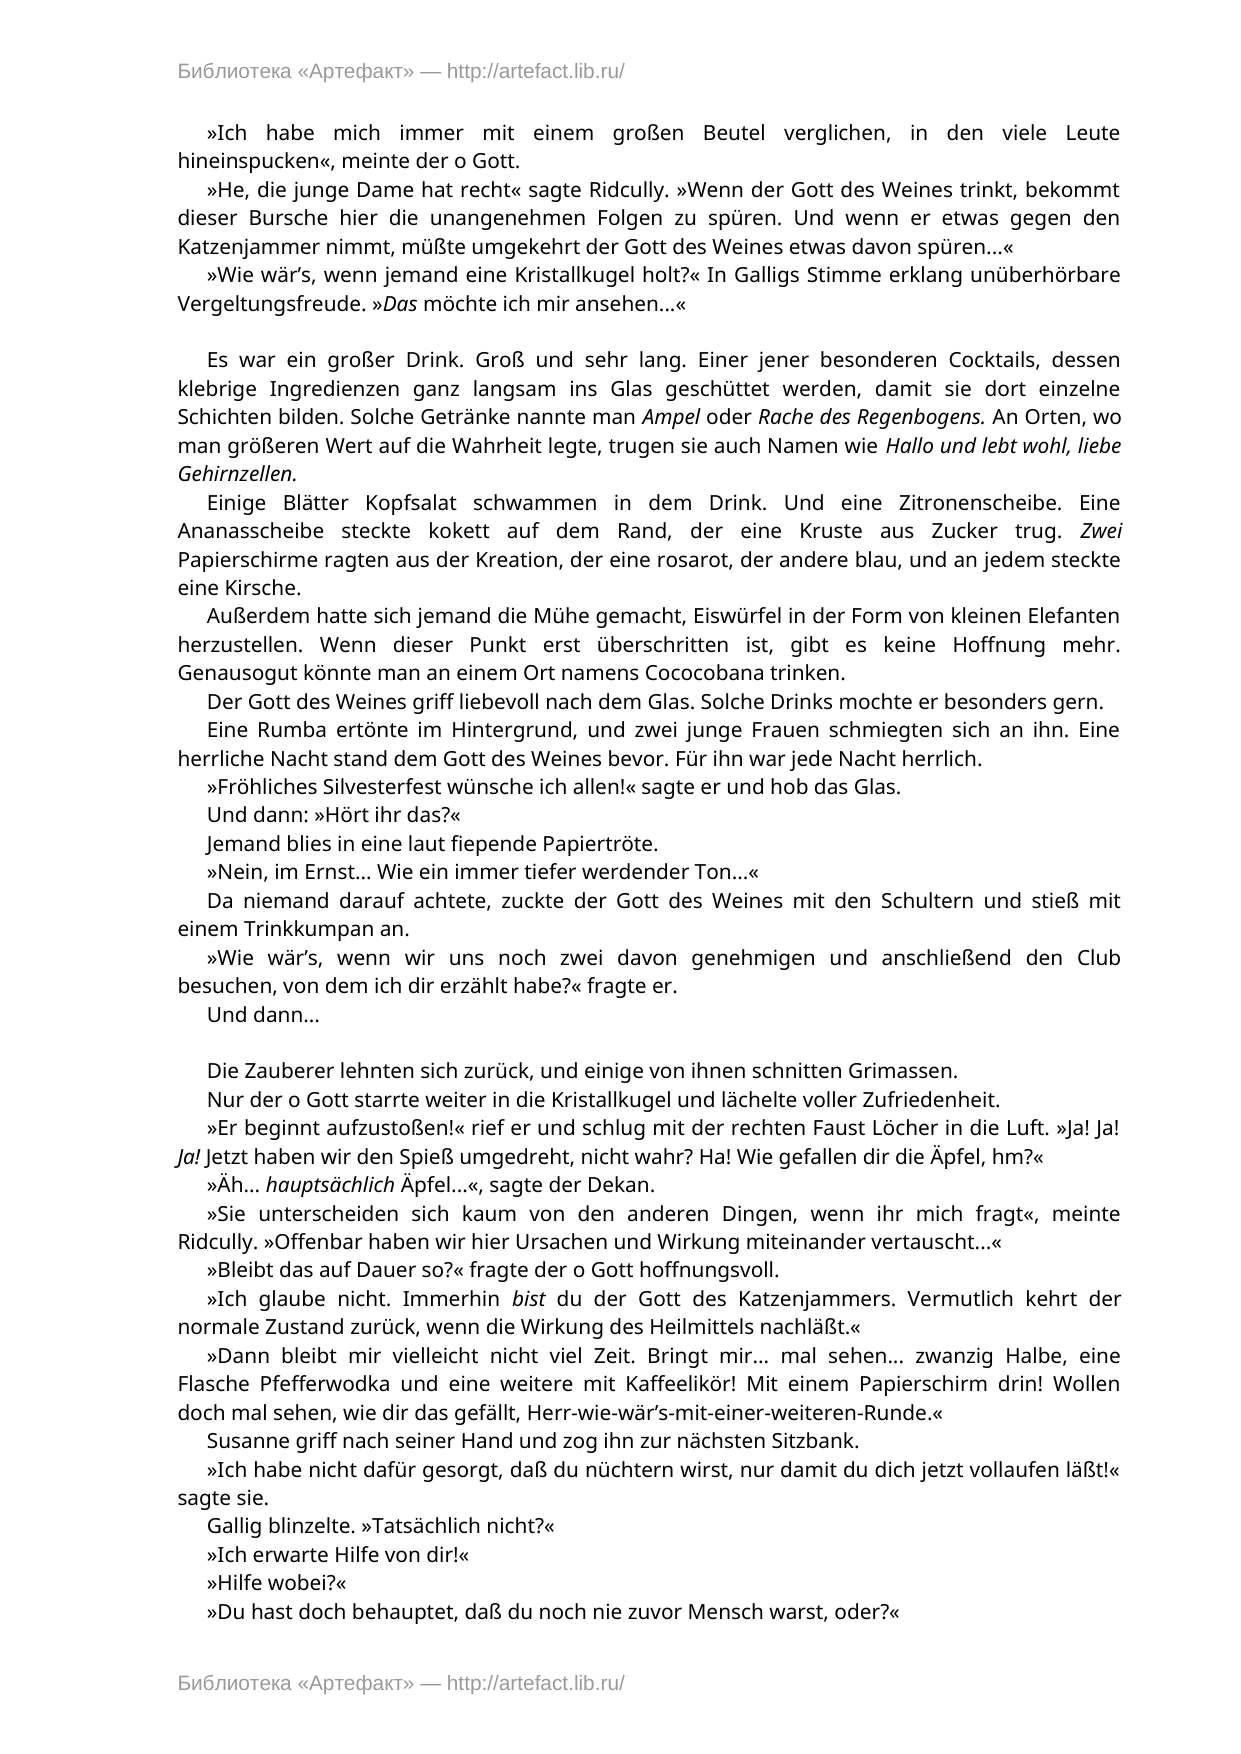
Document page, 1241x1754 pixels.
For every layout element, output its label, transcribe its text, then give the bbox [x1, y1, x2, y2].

text »He, die junge Dame hat recht« sagte Ridcully. »Wenn der Gott des Weines trinkt, bekommt dieser Bursche hier die unangenehmen Folgen zu spüren. Und wenn er etwas gegen den Katzenjammer nimmt, müßte umgekehrt der Gott des Weines etwas davon spüren...« [177, 175, 1122, 260]
text Die Zauberer lehnten sich zurück, und einige von ihnen schnitten Grimassen. [177, 1057, 1122, 1085]
text Der Gott des Weines griff liebevoll nach dem Glas. Solche Drinks mochte er besonders gern. [177, 687, 1122, 715]
text Es war ein großer Drink. Groß und sehr lang. Einer jener besonderen Cocktails, dessen klebrige Ingredienzen ganz langsam ins Glas geschüttet werden, damit sie dort einzelne Schichten bilden. Solche Getränke nannte man Ampel oder Rache des Regenbogens. An Orten, wo man größeren Wert auf die Wahrheit legte, trugen sie auch Namen wie Hallo und lebt wohl, liebe Gehirnzellen. [177, 346, 1122, 488]
text »Nein, im Ernst... Wie ein immer tiefer werdender Ton...« [177, 857, 1122, 886]
text »Dann bleibt mir vielleicht nicht viel Zeit. Bringt mir... mal sehen... zwanzig Halbe, eine Flasche Pfefferwodka und eine weitere mit Kaffeelikör! Mit einem Papierschirm drin! Wollen doch mal sehen, wie dir das gefällt, Herr-wie-wär’s-mit-einer-weiteren-Runde.« [177, 1341, 1122, 1426]
text Eine Rumba ertönte im Hintergrund, und zwei junge Frauen schmiegten sich an ihn. Eine herrliche Nacht stand dem Gott des Weines bevor. Für ihn war jede Nacht herrlich. [177, 715, 1122, 772]
text »Hilfe wobei?« [177, 1568, 1122, 1597]
text »Bleibt das auf Dauer so?« fragte der o Gott hoffnungsvoll. [177, 1256, 1122, 1284]
text Jemand blies in eine laut fiepende Papiertröte. [177, 829, 1122, 857]
text »Ich habe mich immer mit einem großen Beutel verglichen, in den viele Leute hineinspucken«, meinte der o Gott. [177, 118, 1122, 175]
text Susanne griff nach seiner Hand und zog ihn zur nächsten Sitzbank. [177, 1426, 1122, 1455]
text »Er beginnt aufzustoßen!« rief er und schlug mit der rechten Faust Löcher in die Luft. »Ja! Ja! Ja! Jetzt haben wir den Spieß umgedreht, nicht wahr? Ha! Wie gefallen dir die Äpfel, hm?« [177, 1113, 1122, 1170]
text »Ich glaube nicht. Immerhin bist du der Gott des Katzenjammers. Vermutlich kehrt der normale Zustand zurück, wenn die Wirkung des Heilmittels nachläßt.« [177, 1284, 1122, 1341]
text »Wie wär’s, wenn jemand eine Kristallkugel holt?« In Galligs Stimme erklang unüberhörbare Vergeltungsfreude. »Das möchte ich mir ansehen...« [177, 260, 1122, 317]
text Außerdem hatte sich jemand die Mühe gemacht, Eiswürfel in der Form von kleinen Elefanten herzustellen. Wenn dieser Punkt erst überschritten ist, gibt es keine Hoffnung mehr. Genausogut könnte man an einem Ort namens Cococobana trinken. [177, 602, 1122, 687]
text Und dann... [177, 1000, 1122, 1028]
text Und dann: »Hört ihr das?« [177, 801, 1122, 829]
text »Äh... hauptsächlich Äpfel...«, sagte der Dekan. [177, 1170, 1122, 1199]
text Gallig blinzelte. »Tatsächlich nicht?« [177, 1512, 1122, 1540]
text Einige Blätter Kopfsalat schwammen in dem Drink. Und eine Zitronenscheibe. Eine Ananasscheibe steckte kokett auf dem Rand, der eine Kruste aus Zucker trug. Zwei Papierschirme ragten aus der Kreation, der eine rosarot, der andere blau, und an jedem steckte eine Kirsche. [177, 488, 1122, 602]
text »Du hast doch behauptet, daß du noch nie zuvor Mensch warst, oder?« [177, 1597, 1122, 1625]
text »Ich erwarte Hilfe von dir!« [177, 1540, 1122, 1568]
text Nur der o Gott starrte weiter in die Kristallkugel und lächelte voller Zufriedenheit. [177, 1085, 1122, 1113]
text »Fröhliches Silvesterfest wünsche ich allen!« sagte er und hob das Glas. [177, 772, 1122, 801]
text »Sie unterscheiden sich kaum von den anderen Dingen, wenn ihr mich fragt«, meinte Ridcully. »Offenbar haben wir hier Ursachen und Wirkung miteinander vertauscht...« [177, 1199, 1122, 1256]
text »Wie wär’s, wenn wir uns noch zwei davon genehmigen und anschließend den Club besuchen, von dem ich dir erzählt habe?« fragte er. [177, 943, 1122, 1000]
text Da niemand darauf achtete, zuckte der Gott des Weines mit den Schultern und stieß mit einem Trinkkumpan an. [177, 886, 1122, 943]
text »Ich habe nicht dafür gesorgt, daß du nüchtern wirst, nur damit du dich jetzt vollaufen läßt!« sagte sie. [177, 1455, 1122, 1512]
